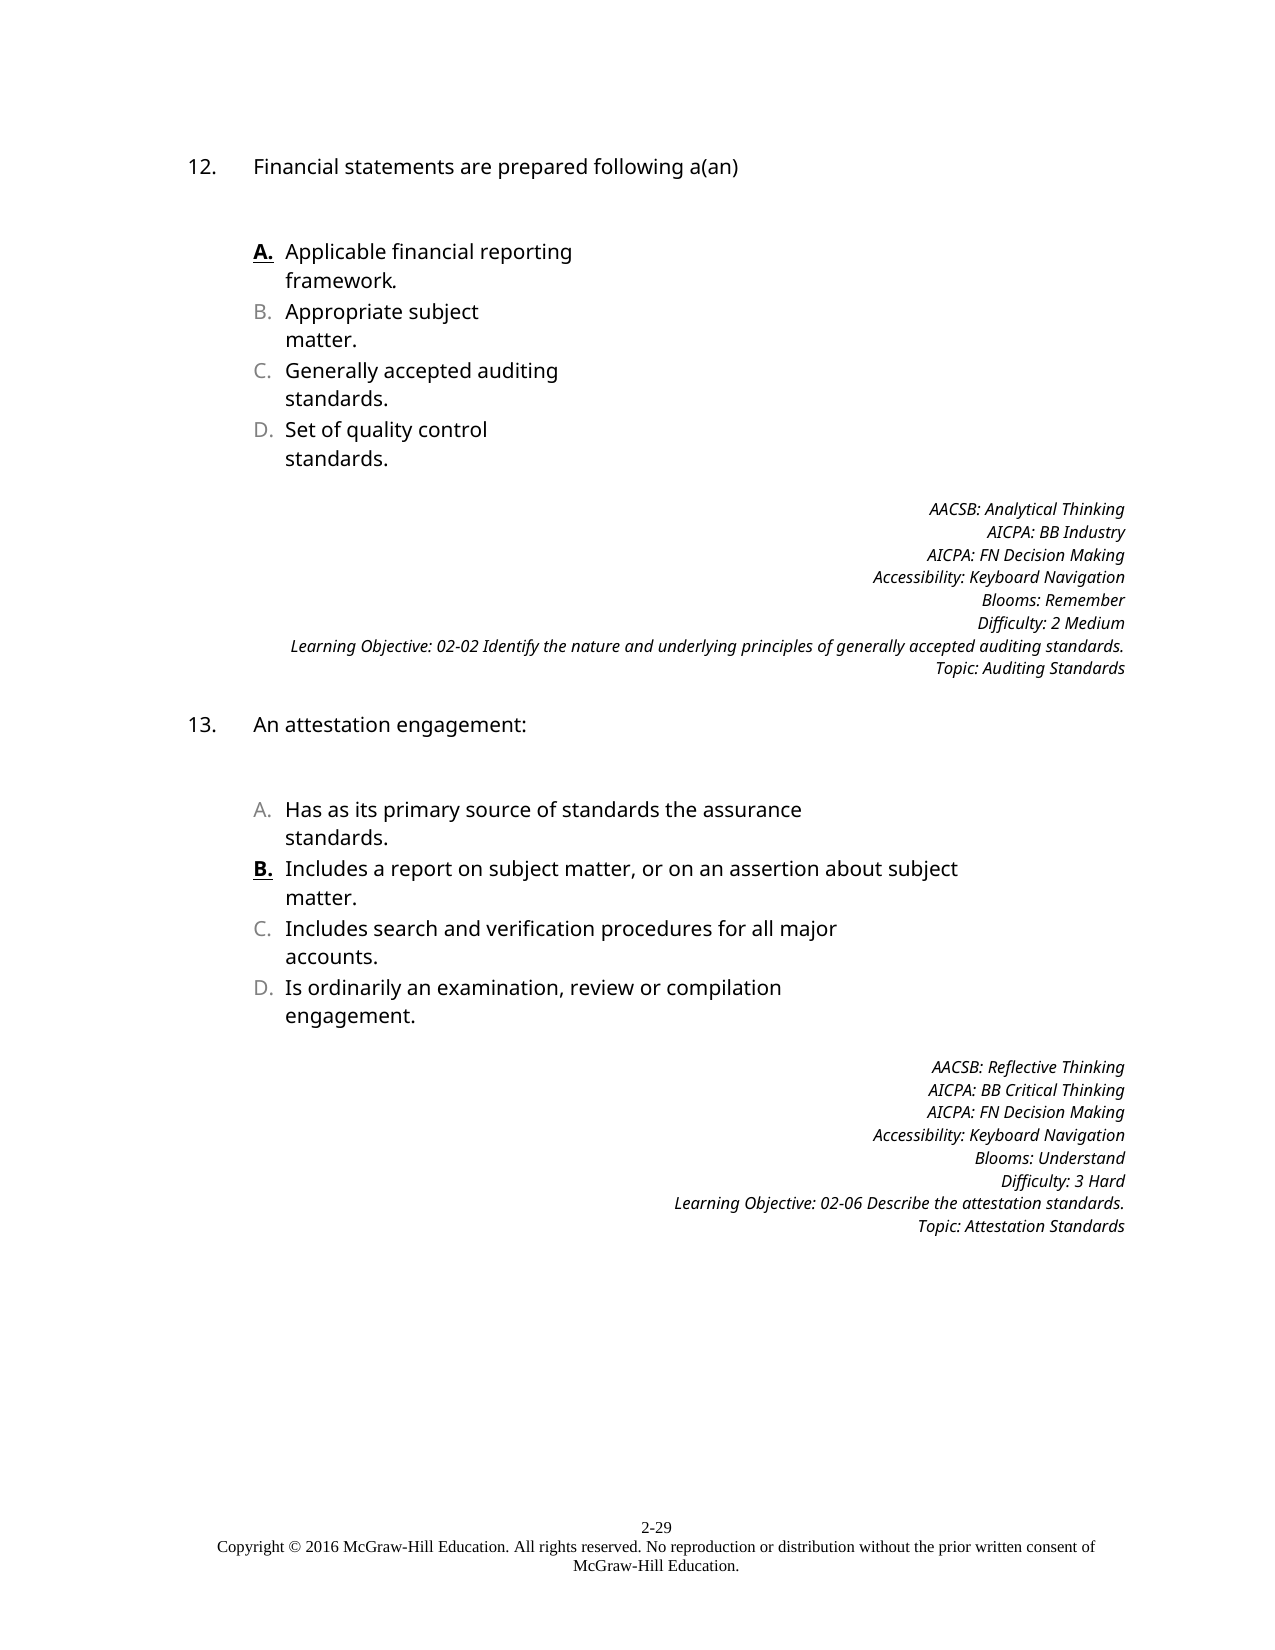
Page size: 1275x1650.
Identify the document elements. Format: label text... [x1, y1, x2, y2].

table_header An attestation engagement: [253, 710, 1125, 1030]
table_header 13. [188, 710, 253, 1030]
table_header AACSB: Reflective Thinking AICPA: BB Critical Thinking AICPA: FN Decision Making Accessibility: Keyboard Navigation Blooms: Understand Difficulty: 3 Hard Learning Objective: 02-06 Describe the attestation standards. Topic: Attestation Standards [188, 1056, 1125, 1265]
table_header Financial statements are prepared following a(an) [253, 153, 1125, 472]
table_header 12. [188, 153, 253, 472]
table_header AACSB: Analytical Thinking AICPA: BB Industry AICPA: FN Decision Making Accessibility: Keyboard Navigation Blooms: Remember Difficulty: 2 Medium Learning Objective: 02-02 Identify the nature and underlying principles of generally accepted auditing standards. Topic: Auditing Standards [188, 498, 1125, 708]
